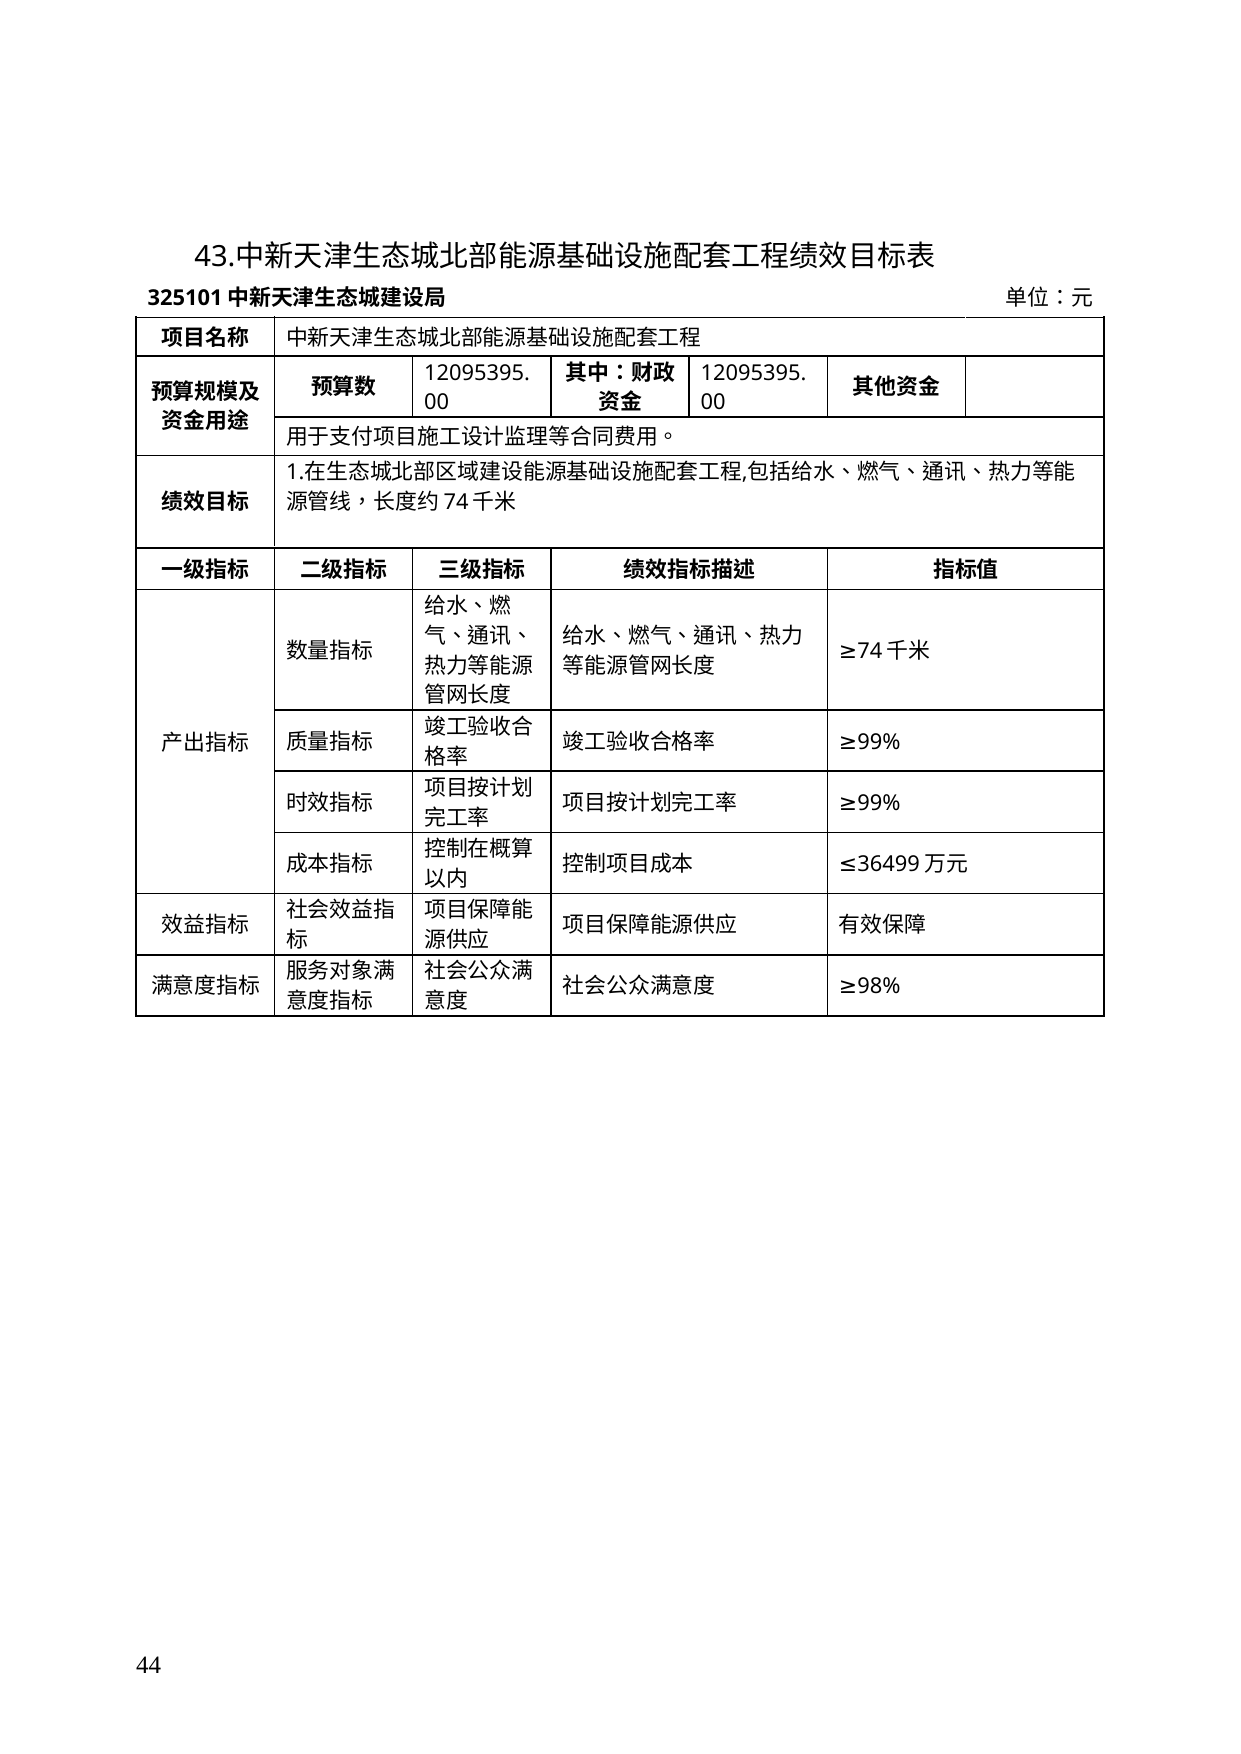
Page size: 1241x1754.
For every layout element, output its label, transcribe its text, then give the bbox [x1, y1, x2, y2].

table_cell 项目按计划完工率 [552, 772, 827, 832]
table_cell ≥99% [828, 772, 1103, 832]
table_cell 成本指标 [275, 833, 412, 893]
table_cell 其他资金 [828, 357, 965, 416]
table_header 一级指标 [137, 549, 274, 588]
table_cell 效益指标 [137, 894, 274, 954]
text 43.中新天津生态城北部能源基础设施配套工程绩效目标表 [136, 235, 1104, 275]
table_cell 服务对象满意度指标 [275, 956, 412, 1015]
table_cell 社会公众满意度 [413, 956, 550, 1015]
table_header 二级指标 [275, 549, 412, 588]
table_cell 项目按计划完工率 [413, 772, 550, 832]
table_cell 控制项目成本 [552, 833, 827, 893]
table_cell ≤36499万元 [828, 833, 1103, 893]
table_cell 质量指标 [275, 711, 412, 770]
table_cell 满意度指标 [137, 956, 274, 1015]
table_cell 项目名称 [137, 318, 274, 355]
table_cell ≥99% [828, 711, 1103, 770]
table_cell 项目保障能源供应 [413, 894, 550, 954]
table_cell 社会效益指标 [275, 894, 412, 954]
table_cell 时效指标 [275, 772, 412, 832]
table_cell 控制在概算以内 [413, 833, 550, 893]
table_cell 项目保障能源供应 [552, 894, 827, 954]
table_cell 产出指标 [137, 590, 274, 893]
table_cell 给水、燃气、通讯、热力等能源管网长度 [552, 590, 827, 709]
table_header 325101中新天津生态城建设局 [137, 277, 965, 316]
table_cell 其中：财政 资金 [552, 357, 688, 416]
table_cell ≥98% [828, 956, 1103, 1015]
table_cell 有效保障 [828, 894, 1103, 954]
table_cell 中新天津生态城北部能源基础设施配套工程 [275, 318, 1103, 355]
table_cell ≥74千米 [828, 590, 1103, 709]
table_header 单位：元 [966, 277, 1103, 316]
table_cell 绩效目标 [137, 456, 274, 545]
table_cell 12095395.00 [690, 357, 827, 416]
table_cell 竣工验收合格率 [552, 711, 827, 770]
table_header 三级指标 [413, 549, 550, 588]
table_cell 预算数 [275, 357, 412, 416]
table_cell 12095395.00 [413, 357, 550, 416]
table_cell 预算规模及资金用途 [137, 357, 274, 454]
table_header 绩效指标描述 [552, 549, 827, 588]
table_cell 用于支付项目施工设计监理等合同费用。 [275, 418, 1103, 454]
table_cell [966, 357, 1103, 416]
table_cell 竣工验收合格率 [413, 711, 550, 770]
table_cell 社会公众满意度 [552, 956, 827, 1015]
table_cell 1.在生态城北部区域建设能源基础设施配套工程,包括给水、燃气、通讯、热力等能源管线，长度约74千米 [275, 456, 1103, 545]
table_header 指标值 [828, 549, 1103, 588]
table_cell 数量指标 [275, 590, 412, 709]
table_cell 给水、燃气、通讯、热力等能源管网长度 [413, 590, 550, 709]
